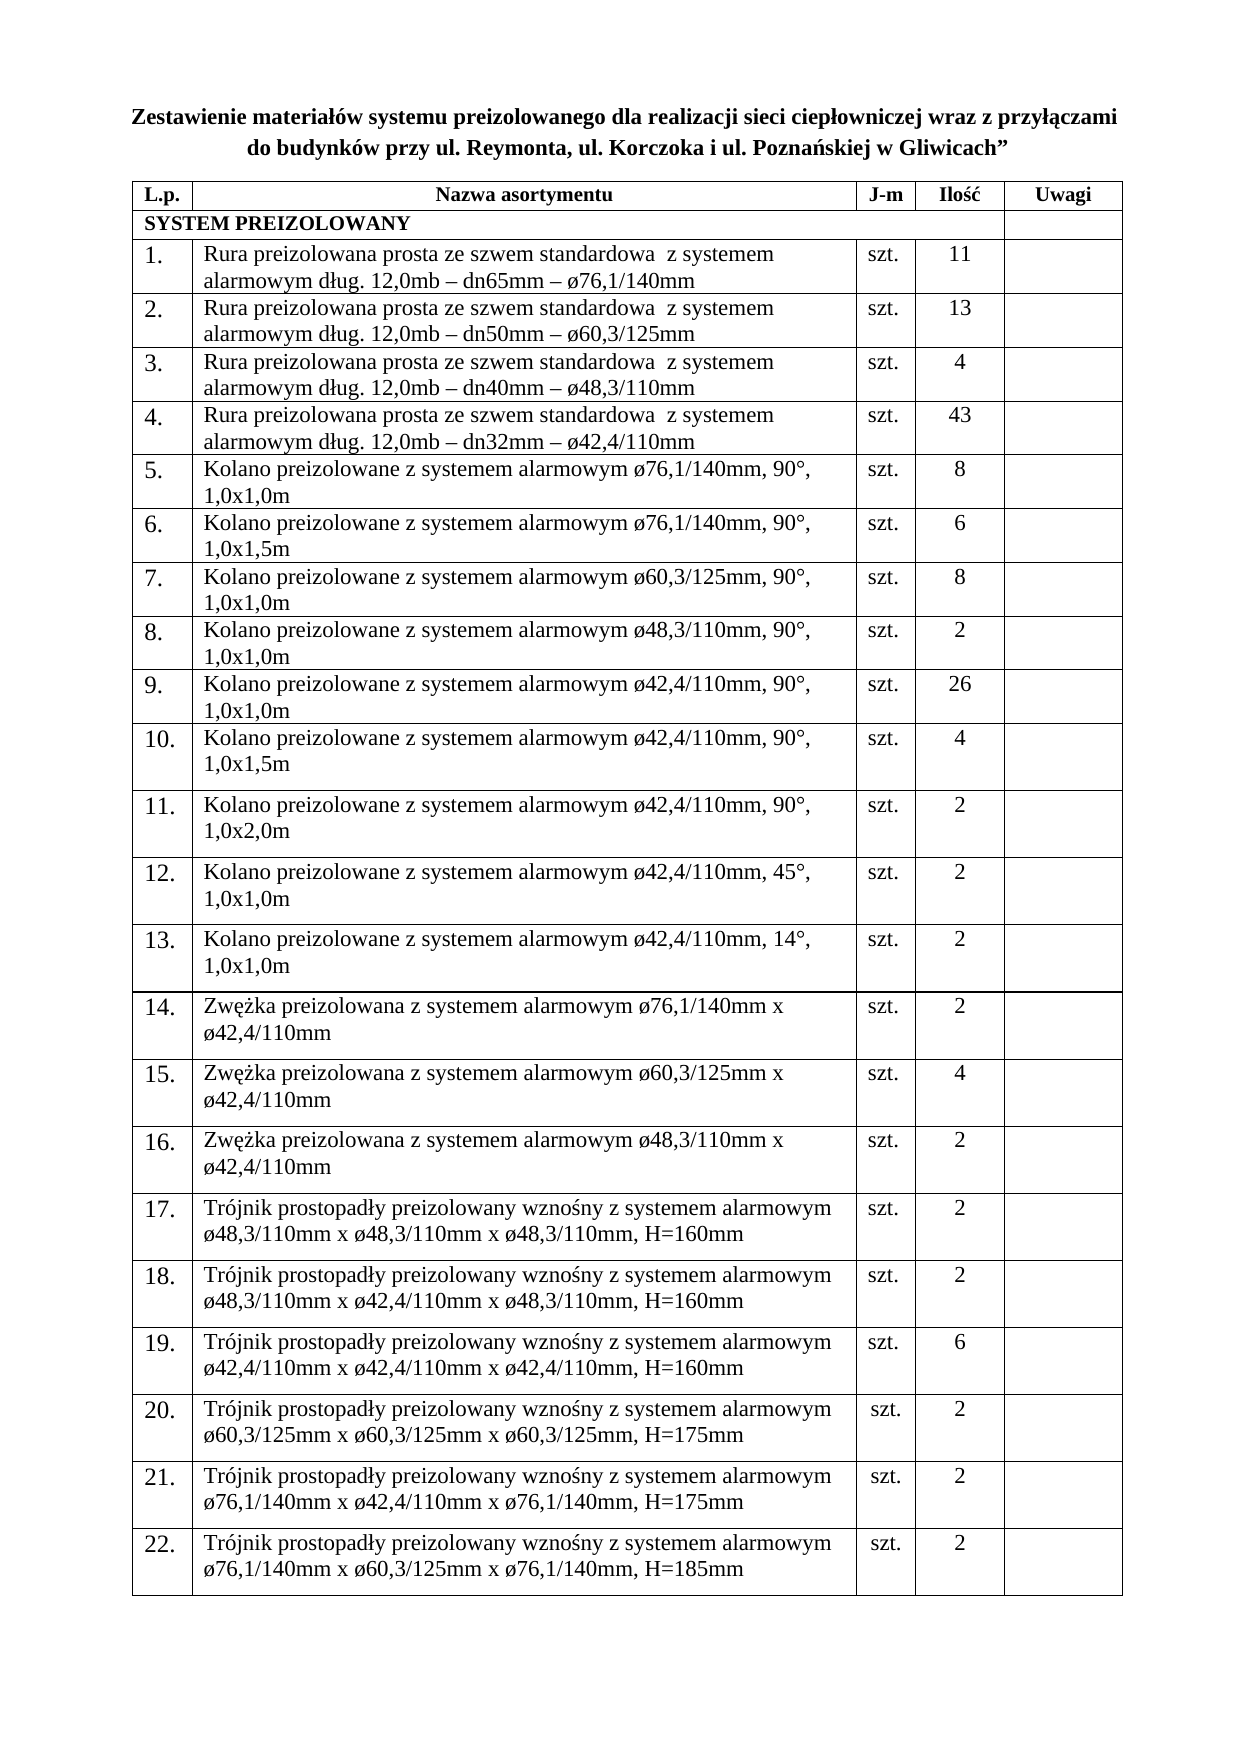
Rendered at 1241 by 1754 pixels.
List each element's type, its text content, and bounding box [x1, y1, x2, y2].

table_cell 4 [916, 348, 1004, 401]
table_cell szt. [857, 240, 915, 293]
table_cell 2 [916, 1127, 1004, 1193]
table_cell Kolano preizolowane z systemem alarmowym ø42,4/110mm, 14°, 1,0x1,0m [193, 925, 856, 991]
text Zestawienie materiałów systemu preizolowanego dla realizacji sieci ciepłowniczej wraz z przyłączami do budynków przy ul. Reymonta, ul. Korczoka i ul. Poznańskiej w Gliwicach” [118, 103, 1137, 160]
table_cell 8 [916, 455, 1004, 508]
table_cell Kolano preizolowane z systemem alarmowym ø42,4/110mm, 45°, 1,0x1,0m [193, 858, 856, 924]
table_cell szt. [857, 993, 915, 1058]
table_cell szt. [857, 1462, 915, 1528]
table_cell Rura preizolowana prosta ze szwem standardowa z systemem alarmowym dług. 12,0mb – dn65mm – ø76,1/140mm [193, 240, 856, 293]
table_cell [1005, 1261, 1122, 1327]
table_cell SYSTEM PREIZOLOWANY [133, 211, 1004, 239]
table_cell [133, 455, 192, 508]
table_cell [1005, 670, 1122, 723]
table_cell [1005, 211, 1122, 239]
table_cell szt. [857, 1194, 915, 1260]
table_cell szt. [857, 348, 915, 401]
table_cell Zwężka preizolowana z systemem alarmowym ø60,3/125mm x ø42,4/110mm [193, 1060, 856, 1126]
table_cell szt. [857, 1261, 915, 1327]
table_cell Trójnik prostopadły preizolowany wznośny z systemem alarmowym ø76,1/140mm x ø42,4/110mm x ø76,1/140mm, H=175mm [193, 1462, 856, 1528]
table_cell szt. [857, 1060, 915, 1126]
table_header L.p. [133, 182, 192, 210]
table_cell 2 [916, 1261, 1004, 1327]
table_cell [133, 617, 192, 669]
table_cell 2 [916, 858, 1004, 924]
table_cell 43 [916, 402, 1004, 454]
table_cell 6 [916, 509, 1004, 562]
table_cell Trójnik prostopadły preizolowany wznośny z systemem alarmowym ø42,4/110mm x ø42,4/110mm x ø42,4/110mm, H=160mm [193, 1328, 856, 1394]
table_cell [133, 670, 192, 723]
table_cell [1005, 509, 1122, 562]
table_cell Kolano preizolowane z systemem alarmowym ø48,3/110mm, 90°, 1,0x1,0m [193, 617, 856, 669]
table_cell [133, 993, 192, 1058]
table_cell szt. [857, 1395, 915, 1461]
table_cell [133, 509, 192, 562]
table_cell szt. [857, 791, 915, 857]
table_cell [133, 1194, 192, 1260]
table_cell szt. [857, 724, 915, 790]
table_cell [133, 563, 192, 616]
table_cell [133, 348, 192, 401]
table_cell [133, 1328, 192, 1394]
table_cell Trójnik prostopadły preizolowany wznośny z systemem alarmowym ø48,3/110mm x ø42,4/110mm x ø48,3/110mm, H=160mm [193, 1261, 856, 1327]
table_cell [1005, 563, 1122, 616]
table_cell szt. [857, 563, 915, 616]
table_cell Trójnik prostopadły preizolowany wznośny z systemem alarmowym ø48,3/110mm x ø48,3/110mm x ø48,3/110mm, H=160mm [193, 1194, 856, 1260]
table_cell [133, 858, 192, 924]
table_cell 2 [916, 1529, 1004, 1595]
table_cell [1005, 1194, 1122, 1260]
table_cell szt. [857, 455, 915, 508]
table_cell [1005, 1529, 1122, 1595]
table_cell [133, 1060, 192, 1126]
table_cell [1005, 993, 1122, 1058]
table_cell Kolano preizolowane z systemem alarmowym ø42,4/110mm, 90°, 1,0x1,0m [193, 670, 856, 723]
table_cell szt. [857, 1328, 915, 1394]
table_cell Trójnik prostopadły preizolowany wznośny z systemem alarmowym ø76,1/140mm x ø60,3/125mm x ø76,1/140mm, H=185mm [193, 1529, 856, 1595]
table_cell Kolano preizolowane z systemem alarmowym ø76,1/140mm, 90°, 1,0x1,5m [193, 509, 856, 562]
table_cell szt. [857, 1127, 915, 1193]
table_cell [1005, 925, 1122, 991]
table_cell 2 [916, 791, 1004, 857]
table_cell [1005, 1060, 1122, 1126]
table_cell [133, 1395, 192, 1461]
table_header Ilość [916, 182, 1004, 210]
table_cell [1005, 1328, 1122, 1394]
table_cell 11 [916, 240, 1004, 293]
table_cell 2 [916, 1194, 1004, 1260]
table_cell szt. [857, 1529, 915, 1595]
table_cell 2 [916, 993, 1004, 1058]
table_cell [1005, 724, 1122, 790]
table_cell Kolano preizolowane z systemem alarmowym ø42,4/110mm, 90°, 1,0x1,5m [193, 724, 856, 790]
table_cell [133, 240, 192, 293]
table_cell [133, 1261, 192, 1327]
table_cell Kolano preizolowane z systemem alarmowym ø76,1/140mm, 90°, 1,0x1,0m [193, 455, 856, 508]
table_cell Rura preizolowana prosta ze szwem standardowa z systemem alarmowym dług. 12,0mb – dn50mm – ø60,3/125mm [193, 294, 856, 347]
table_cell [133, 294, 192, 347]
table_header Uwagi [1005, 182, 1122, 210]
table_cell [133, 724, 192, 790]
table_cell [1005, 1127, 1122, 1193]
table_cell szt. [857, 509, 915, 562]
table_cell Kolano preizolowane z systemem alarmowym ø60,3/125mm, 90°, 1,0x1,0m [193, 563, 856, 616]
table_cell Rura preizolowana prosta ze szwem standardowa z systemem alarmowym dług. 12,0mb – dn40mm – ø48,3/110mm [193, 348, 856, 401]
table_cell [133, 402, 192, 454]
table_cell 4 [916, 1060, 1004, 1126]
table_cell 6 [916, 1328, 1004, 1394]
table_cell szt. [857, 402, 915, 454]
table_cell szt. [857, 858, 915, 924]
table_cell 8 [916, 563, 1004, 616]
table_cell 26 [916, 670, 1004, 723]
table_cell Zwężka preizolowana z systemem alarmowym ø76,1/140mm x ø42,4/110mm [193, 993, 856, 1058]
table_cell 2 [916, 1395, 1004, 1461]
table_cell 2 [916, 617, 1004, 669]
table_cell [1005, 294, 1122, 347]
table_header J-m [857, 182, 915, 210]
table_cell szt. [857, 617, 915, 669]
table_cell szt. [857, 925, 915, 991]
table_cell 2 [916, 1462, 1004, 1528]
table_cell [133, 925, 192, 991]
table_cell Trójnik prostopadły preizolowany wznośny z systemem alarmowym ø60,3/125mm x ø60,3/125mm x ø60,3/125mm, H=175mm [193, 1395, 856, 1461]
table_cell szt. [857, 294, 915, 347]
table_cell Kolano preizolowane z systemem alarmowym ø42,4/110mm, 90°, 1,0x2,0m [193, 791, 856, 857]
table_cell [1005, 455, 1122, 508]
table_cell [133, 1462, 192, 1528]
table_cell [1005, 1462, 1122, 1528]
table_cell [133, 1529, 192, 1595]
table_cell 13 [916, 294, 1004, 347]
table_cell Rura preizolowana prosta ze szwem standardowa z systemem alarmowym dług. 12,0mb – dn32mm – ø42,4/110mm [193, 402, 856, 454]
table_cell [1005, 402, 1122, 454]
table_cell [1005, 348, 1122, 401]
table_cell Zwężka preizolowana z systemem alarmowym ø48,3/110mm x ø42,4/110mm [193, 1127, 856, 1193]
table_cell [1005, 240, 1122, 293]
table_header Nazwa asortymentu [193, 182, 856, 210]
table_cell 4 [916, 724, 1004, 790]
table_cell [133, 1127, 192, 1193]
table_cell szt. [857, 670, 915, 723]
table_cell [1005, 617, 1122, 669]
table_cell [133, 791, 192, 857]
table_cell [1005, 1395, 1122, 1461]
table_cell [1005, 791, 1122, 857]
table_cell 2 [916, 925, 1004, 991]
table_cell [1005, 858, 1122, 924]
